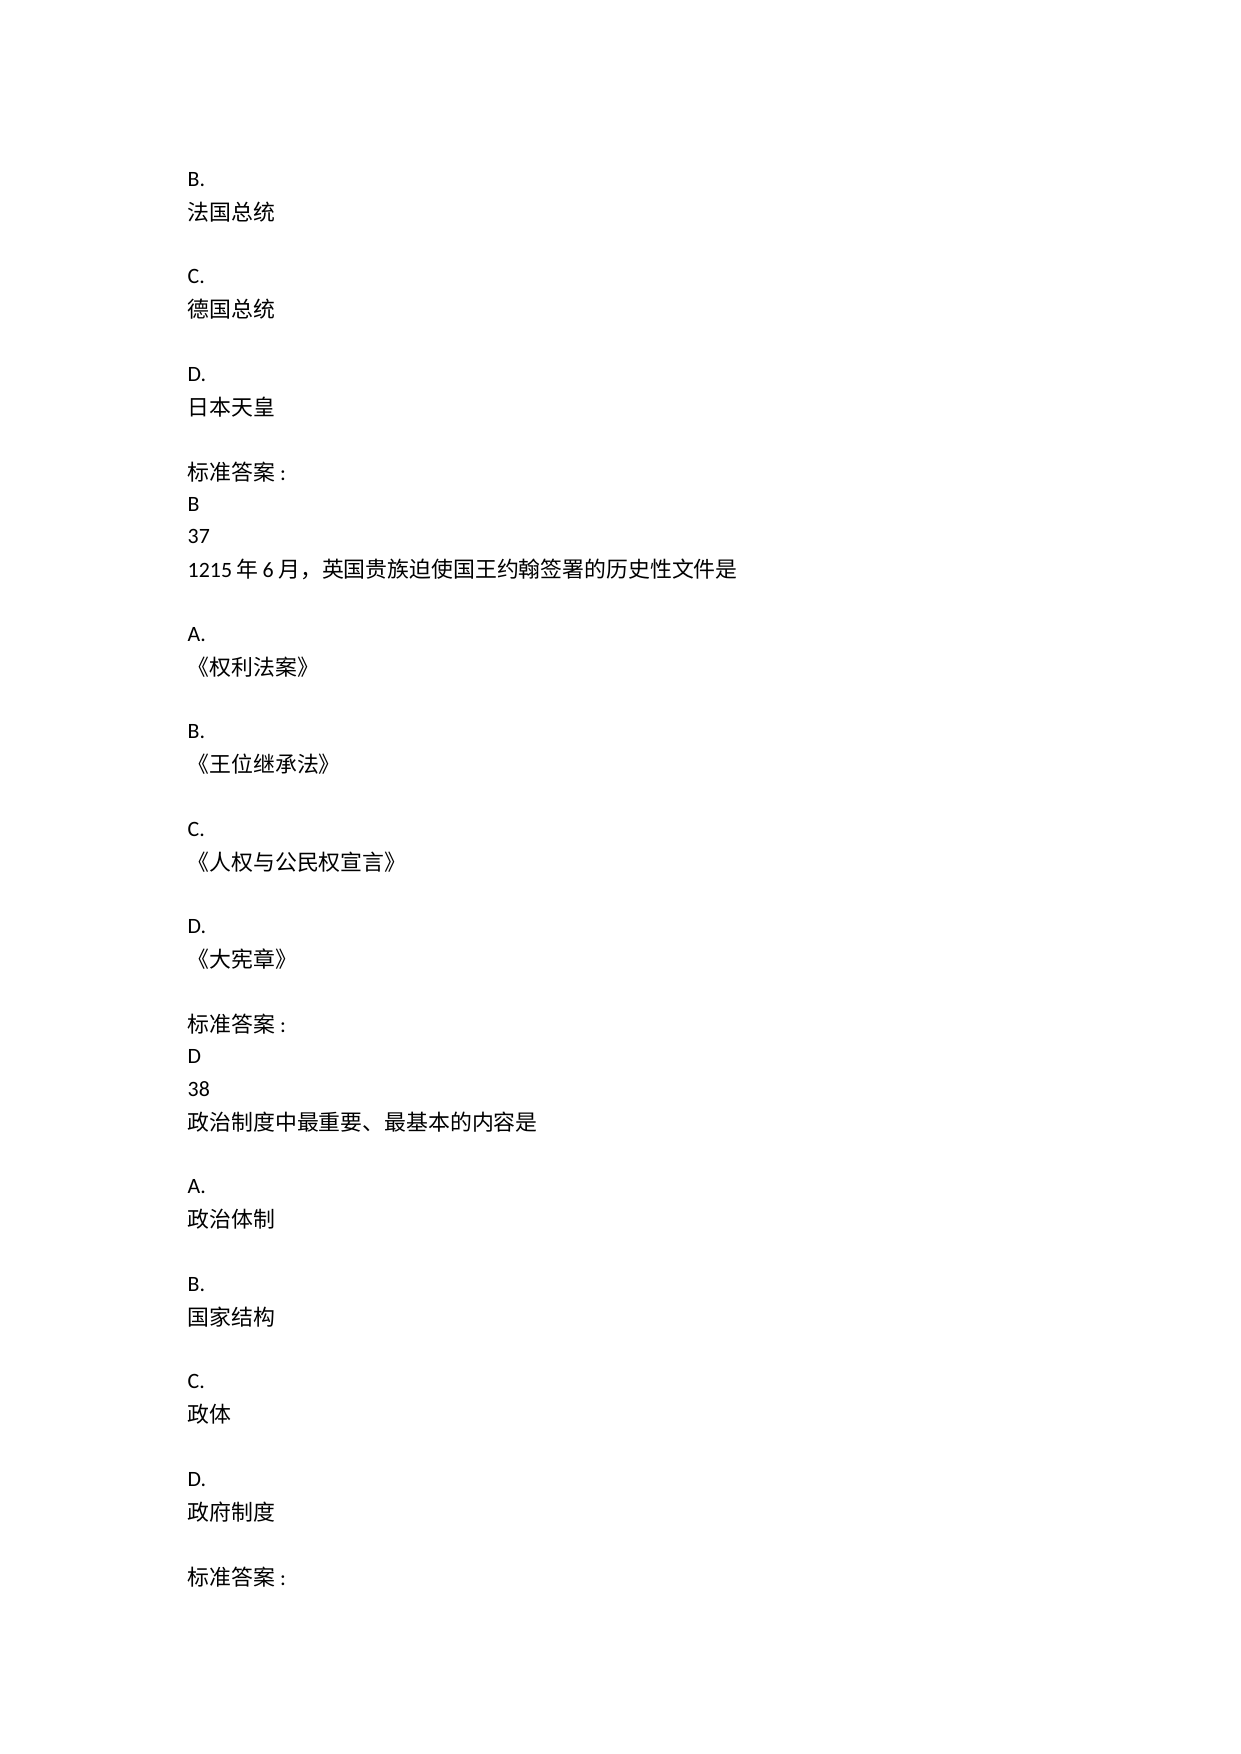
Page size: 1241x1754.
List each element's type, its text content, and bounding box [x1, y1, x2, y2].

text 《王位继承法》 [187, 747, 1053, 779]
text D. [187, 357, 1053, 389]
text A. [187, 617, 1053, 649]
text 法国总统 [187, 194, 1053, 227]
text 政治体制 [187, 1202, 1053, 1234]
text D [187, 1039, 1053, 1072]
text 日本天皇 [187, 389, 1053, 422]
text 政府制度 [187, 1494, 1053, 1527]
text 《人权与公民权宣言》 [187, 844, 1053, 877]
text D. [187, 909, 1053, 942]
text B. [187, 714, 1053, 747]
text C. [187, 259, 1053, 292]
text 政体 [187, 1397, 1053, 1429]
text 1215年6月，英国贵族迫使国王约翰签署的历史性文件是 [187, 552, 1053, 584]
text C. [187, 1364, 1053, 1397]
text 国家结构 [187, 1299, 1053, 1332]
text B. [187, 162, 1053, 194]
text 《权利法案》 [187, 649, 1053, 682]
text 标准答案 : [187, 454, 1053, 487]
text D. [187, 1462, 1053, 1494]
text 37 [187, 519, 1053, 552]
text 《大宪章》 [187, 942, 1053, 974]
text 标准答案 : [187, 1007, 1053, 1039]
text B [187, 487, 1053, 519]
text 政治制度中最重要、最基本的内容是 [187, 1104, 1053, 1137]
text C. [187, 812, 1053, 844]
text 德国总统 [187, 292, 1053, 324]
text 38 [187, 1072, 1053, 1104]
text 标准答案 : [187, 1559, 1053, 1592]
text B. [187, 1267, 1053, 1299]
text A. [187, 1169, 1053, 1202]
